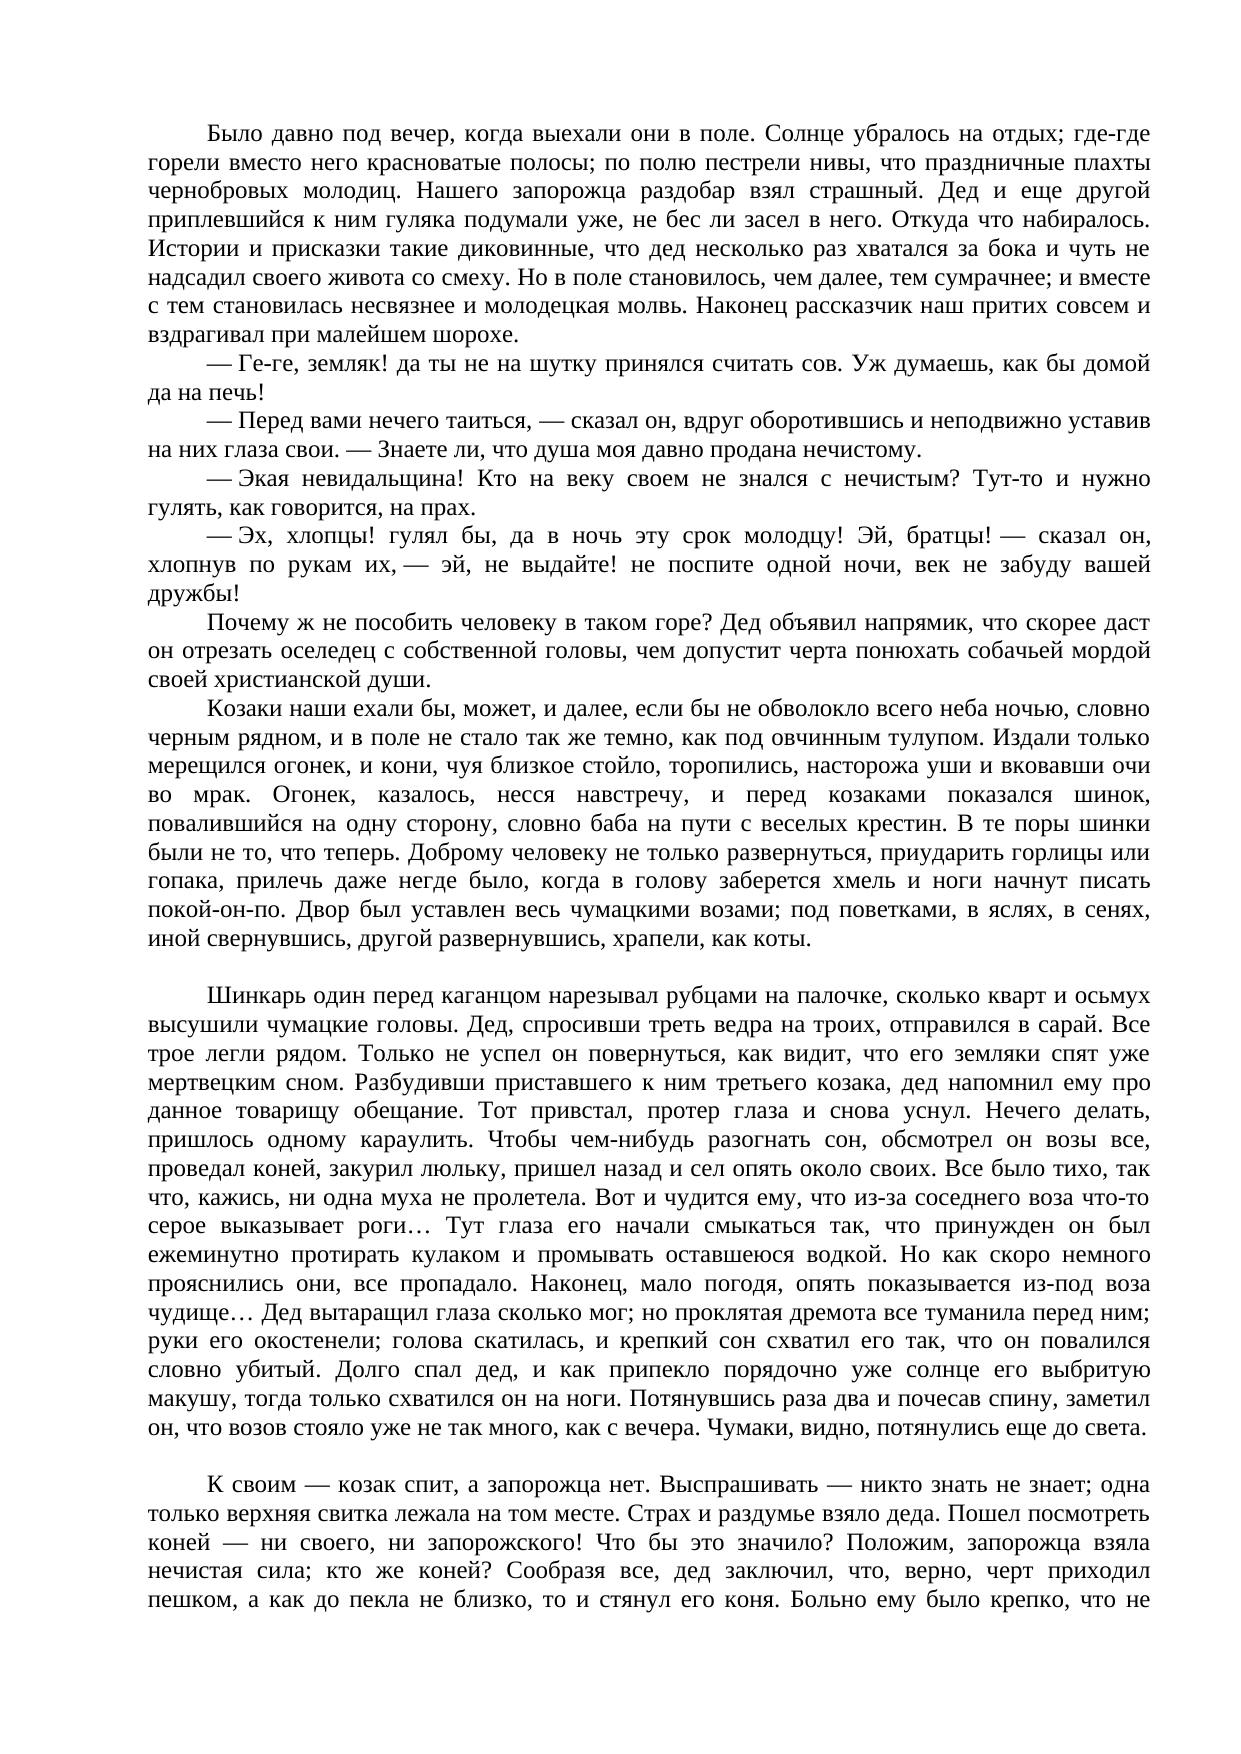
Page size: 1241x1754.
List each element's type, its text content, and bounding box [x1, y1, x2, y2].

text — Экая невидальщина! Кто на веку своем не знался с нечистым? Тут-то и нужно гулять, как говорится, на прах. [148, 463, 1152, 521]
text Шинкарь один перед каганцом нарезывал рубцами на палочке, сколько кварт и осьмух высушили чумацкие головы. Дед, спросивши треть ведра на троих, отправился в сарай. Все трое легли рядом. Только не успел он повернуться, как видит, что его земляки спят уже мертвецким сном. Разбудивши приставшего к ним третьего козака, дед напомнил ему про данное товарищу обещание. Тот привстал, протер глаза и снова уснул. Нечего делать, пришлось одному караулить. Чтобы чем-нибудь разогнать сон, обсмотрел он возы все, проведал коней, закурил люльку, пришел назад и сел опять около своих. Все было тихо, так что, кажись, ни одна муха не пролетела. Вот и чудится ему, что из-за соседнего воза что-то серое выказывает роги… Тут глаза его начали смыкаться так, что принужден он был ежеминутно протирать кулаком и промывать оставшеюся водкой. Но как скоро немного прояснились они, все пропадало. Наконец, мало погодя, опять показывается из-под воза чудище… Дед вытаращил глаза сколько мог; но проклятая дремота все туманила перед ним; руки его окостенели; голова скатилась, и крепкий сон схватил его так, что он повалился словно убитый. Долго спал дед, и как припекло порядочно уже солнце его выбритую макушу, тогда только схватился он на ноги. Потянувшись раза два и почесав спину, заметил он, что возов стояло уже не так много, как с вечера. Чумаки, видно, потянулись еще до света. [148, 981, 1152, 1441]
text — Ге-ге, земляк! да ты не на шутку принялся считать сов. Уж думаешь, как бы домой да на печь! [148, 348, 1152, 406]
text — Эх, хлопцы! гулял бы, да в ночь эту срок молодцу! Эй, братцы! — сказал он, хлопнув по рукам их, — эй, не выдайте! не поспите одной ночи, век не забуду вашей дружбы! [148, 521, 1152, 607]
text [148, 1469, 1152, 1613]
text Козаки наши ехали бы, может, и далее, если бы не обволокло всего неба ночью, словно черным рядном, и в поле не стало так же темно, как под овчинным тулупом. Издали только мерещился огонек, и кони, чуя близкое стойло, торопились, насторожа уши и вковавши очи во мрак. Огонек, казалось, несся навстречу, и перед козаками показался шинок, повалившийся на одну сторону, словно баба на пути с веселых крестин. В те поры шинки были не то, что теперь. Доброму человеку не только развернуться, приударить горлицы или гопака, прилечь даже негде было, когда в голову заберется хмель и ноги начнут писать покой-он-по. Двор был уставлен весь чумацкими возами; под поветками, в яслях, в сенях, иной свернувшись, другой развернувшись, храпели, как коты. [148, 693, 1152, 952]
text Было давно под вечер, когда выехали они в поле. Солнце убралось на отдых; где-где горели вместо него красноватые полосы; по полю пестрели нивы, что праздничные плахты чернобровых молодиц. Нашего запорожца раздобар взял страшный. Дед и еще другой приплевшийся к ним гуляка подумали уже, не бес ли засел в него. Откуда что набиралось. Истории и присказки такие диковинные, что дед несколько раз хватался за бока и чуть не надсадил своего живота со смеху. Но в поле становилось, чем далее, тем сумрачнее; и вместе с тем становилась несвязнее и молодецкая молвь. Наконец рассказчик наш притих совсем и вздрагивал при малейшем шорохе. [148, 118, 1152, 348]
text — Перед вами нечего таиться, — сказал он, вдруг оборотившись и неподвижно уставив на них глаза свои. — Знаете ли, что душа моя давно продана нечистому. [148, 406, 1152, 463]
text Почему ж не пособить человеку в таком горе? Дед объявил напрямик, что скорее даст он отрезать оселедец с собственной головы, чем допустит черта понюхать собачьей мордой своей христианской души. [148, 607, 1152, 693]
